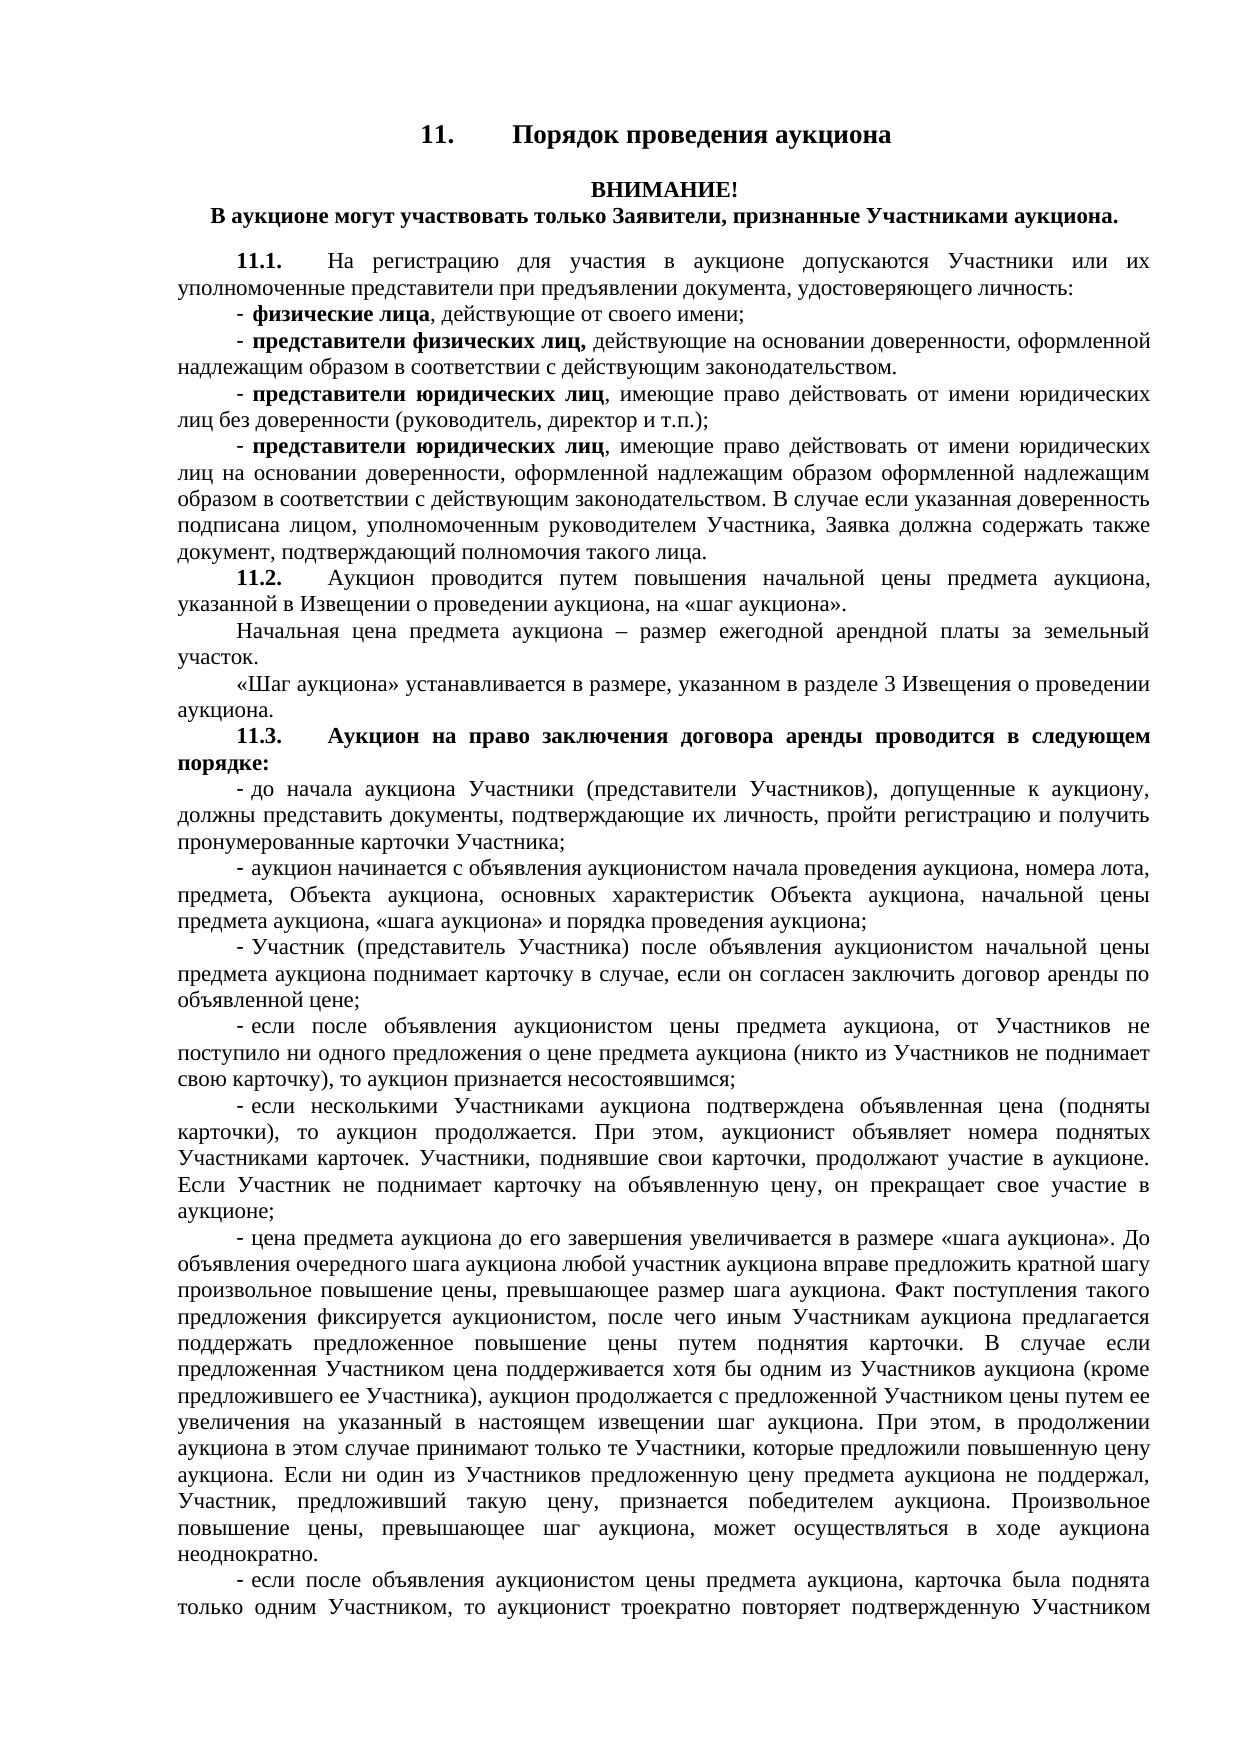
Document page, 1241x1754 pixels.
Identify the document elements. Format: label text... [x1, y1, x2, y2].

list если после объявления аукционистом цены предмета аукциона, от Участников не поступило ни одного предложения о цене предмета аукциона (никто из Участников не поднимает свою карточку), то аукцион признается несостоявшимся; [177, 1012, 1152, 1092]
list физические лица, действующие от своего имени; [177, 300, 1152, 327]
subtitle Порядок проведения аукциона [177, 118, 1152, 149]
list На регистрацию для участия в аукционе допускаются Участники или их уполномоченные представители при предъявлении документа, удостоверяющего личность: [177, 247, 1152, 300]
list аукцион начинается с объявления аукционистом начала проведения аукциона, номера лота, предмета, Объекта аукциона, основных характеристик Объекта аукциона, начальной цены предмета аукциона, «шага аукциона» и порядка проведения аукциона; [177, 854, 1152, 933]
list цена предмета аукциона до его завершения увеличивается в размере «шага аукциона». До объявления очередного шага аукциона любой участник аукциона вправе предложить кратной шагу произвольное повышение цены, превышающее размер шага аукциона. Факт поступления такого предложения фиксируется аукционистом, после чего иным Участникам аукциона предлагается поддержать предложенное повышение цены путем поднятия карточки. В случае если предложенная Участником цена поддерживается хотя бы одним из Участников аукциона (кроме предложившего ее Участника), аукцион продолжается с предложенной Участником цены путем ее увеличения на указанный в настоящем извещении шаг аукциона. При этом, в продолжении аукциона в этом случае принимают только те Участники, которые предложили повышенную цену аукциона. Если ни один из Участников предложенную цену предмета аукциона не поддержал, Участник, предложивший такую цену, признается победителем аукциона. Произвольное повышение цены, превышающее шаг аукциона, может осуществляться в ходе аукциона неоднократно. [177, 1223, 1152, 1566]
list Аукцион на право заключения договора аренды проводится в следующем порядке: [177, 722, 1152, 775]
list Аукцион проводится путем повышения начальной цены предмета аукциона, указанной в Извещении о проведении аукциона, на «шаг аукциона». [177, 564, 1152, 617]
list представители юридических лиц, имеющие право действовать от имени юридических лиц на основании доверенности, оформленной надлежащим образом оформленной надлежащим образом в соответствии с действующим законодательством. В случае если указанная доверенность подписана лицом, уполномоченным руководителем Участника, Заявка должна содержать также документ, подтверждающий полномочия такого лица. [177, 432, 1152, 564]
text ВНИМАНИЕ! [177, 176, 1152, 202]
list до начала аукциона Участники (представители Участников), допущенные к аукциону, должны представить документы, подтверждающие их личность, пройти регистрацию и получить пронумерованные карточки Участника; [177, 775, 1152, 854]
list Участник (представитель Участника) после объявления аукционистом начальной цены предмета аукциона поднимает карточку в случае, если он согласен заключить договор аренды по объявленной цене; [177, 933, 1152, 1012]
list если несколькими Участниками аукциона подтверждена объявленная цена (подняты карточки), то аукцион продолжается. При этом, аукционист объявляет номера поднятых Участниками карточек. Участники, поднявшие свои карточки, продолжают участие в аукционе. Если Участник не поднимает карточку на объявленную цену, он прекращает свое участие в аукционе; [177, 1092, 1152, 1223]
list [177, 1566, 1152, 1619]
list представители юридических лиц, имеющие право действовать от имени юридических лиц без доверенности (руководитель, директор и т.п.); [177, 379, 1152, 432]
text Начальная цена предмета аукциона – размер ежегодной арендной платы за земельный участок. [177, 617, 1152, 669]
text «Шаг аукциона» устанавливается в размере, указанном в разделе 3 Извещения о проведении аукциона. [177, 669, 1152, 722]
text В аукционе могут участвовать только Заявители, признанные Участниками аукциона. [177, 202, 1152, 228]
list представители физических лиц, действующие на основании доверенности, оформленной надлежащим образом в соответствии с действующим законодательством. [177, 327, 1152, 379]
